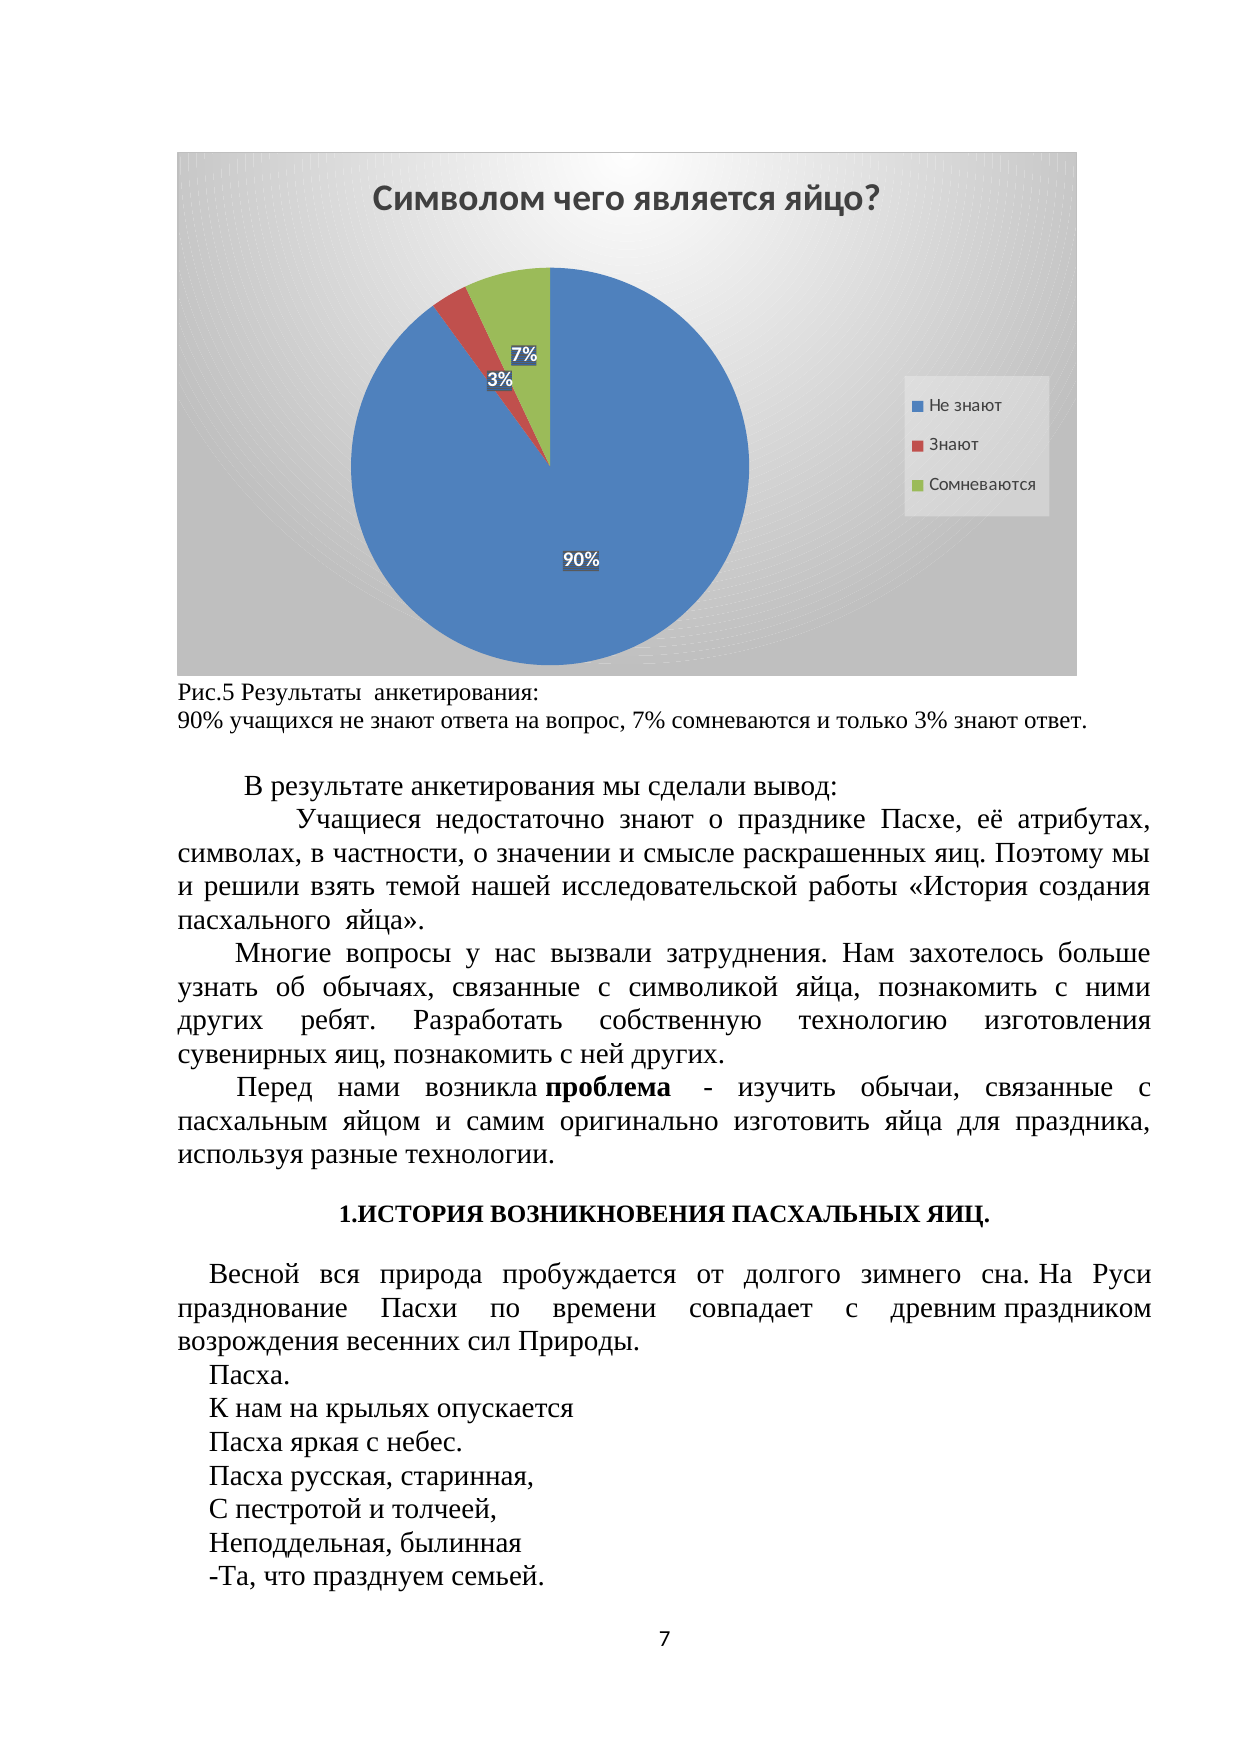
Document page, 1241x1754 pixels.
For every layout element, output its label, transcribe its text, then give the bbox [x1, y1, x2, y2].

text 90% учащихся не знают ответа на вопрос, 7% сомневаются и только 3% знают ответ. [177, 705, 1152, 734]
text Пасха. [177, 1357, 1152, 1391]
text Неподдельная, былинная [177, 1525, 1152, 1558]
text К нам на крыльях опускается [177, 1391, 1152, 1424]
text Пасха русская, старинная, [177, 1458, 1152, 1491]
text -Та, что празднуем семьей. [177, 1558, 1152, 1592]
text Рис.5 Результаты анкетирования: [177, 677, 1152, 705]
text С пестротой и толчеей, [177, 1491, 1152, 1525]
text 1.ИСТОРИЯ ВОЗНИКНОВЕНИЯ ПАСХАЛЬНЫХ ЯИЦ. [177, 1199, 1152, 1228]
text Весной вся природа пробуждается от долгого зимнего сна. На Руси празднование Пасхи по времени совпадает с древним праздником возрождения весенних сил Природы. [177, 1256, 1152, 1357]
text Учащиеся недостаточно знают о празднике Пасхе, её атрибутах, символах, в частности, о значении и смысле раскрашенных яиц. Поэтому мы и решили взять темой нашей исследовательской работы «История создания пасхального яйца». [177, 801, 1152, 935]
text В результате анкетирования мы сделали вывод: [177, 768, 1152, 801]
text Многие вопросы у нас вызвали затруднения. Нам захотелось больше узнать об обычаях, связанные с символикой яйца, познакомить с ними других ребят. Разработать собственную технологию изготовления сувенирных яиц, познакомить с ней других. [177, 935, 1152, 1069]
text Пасха яркая с небес. [177, 1424, 1152, 1458]
text Перед нами возникла проблема - изучить обычаи, связанные с пасхальным яйцом и самим оригинально изготовить яйца для праздника, используя разные технологии. [177, 1069, 1152, 1170]
